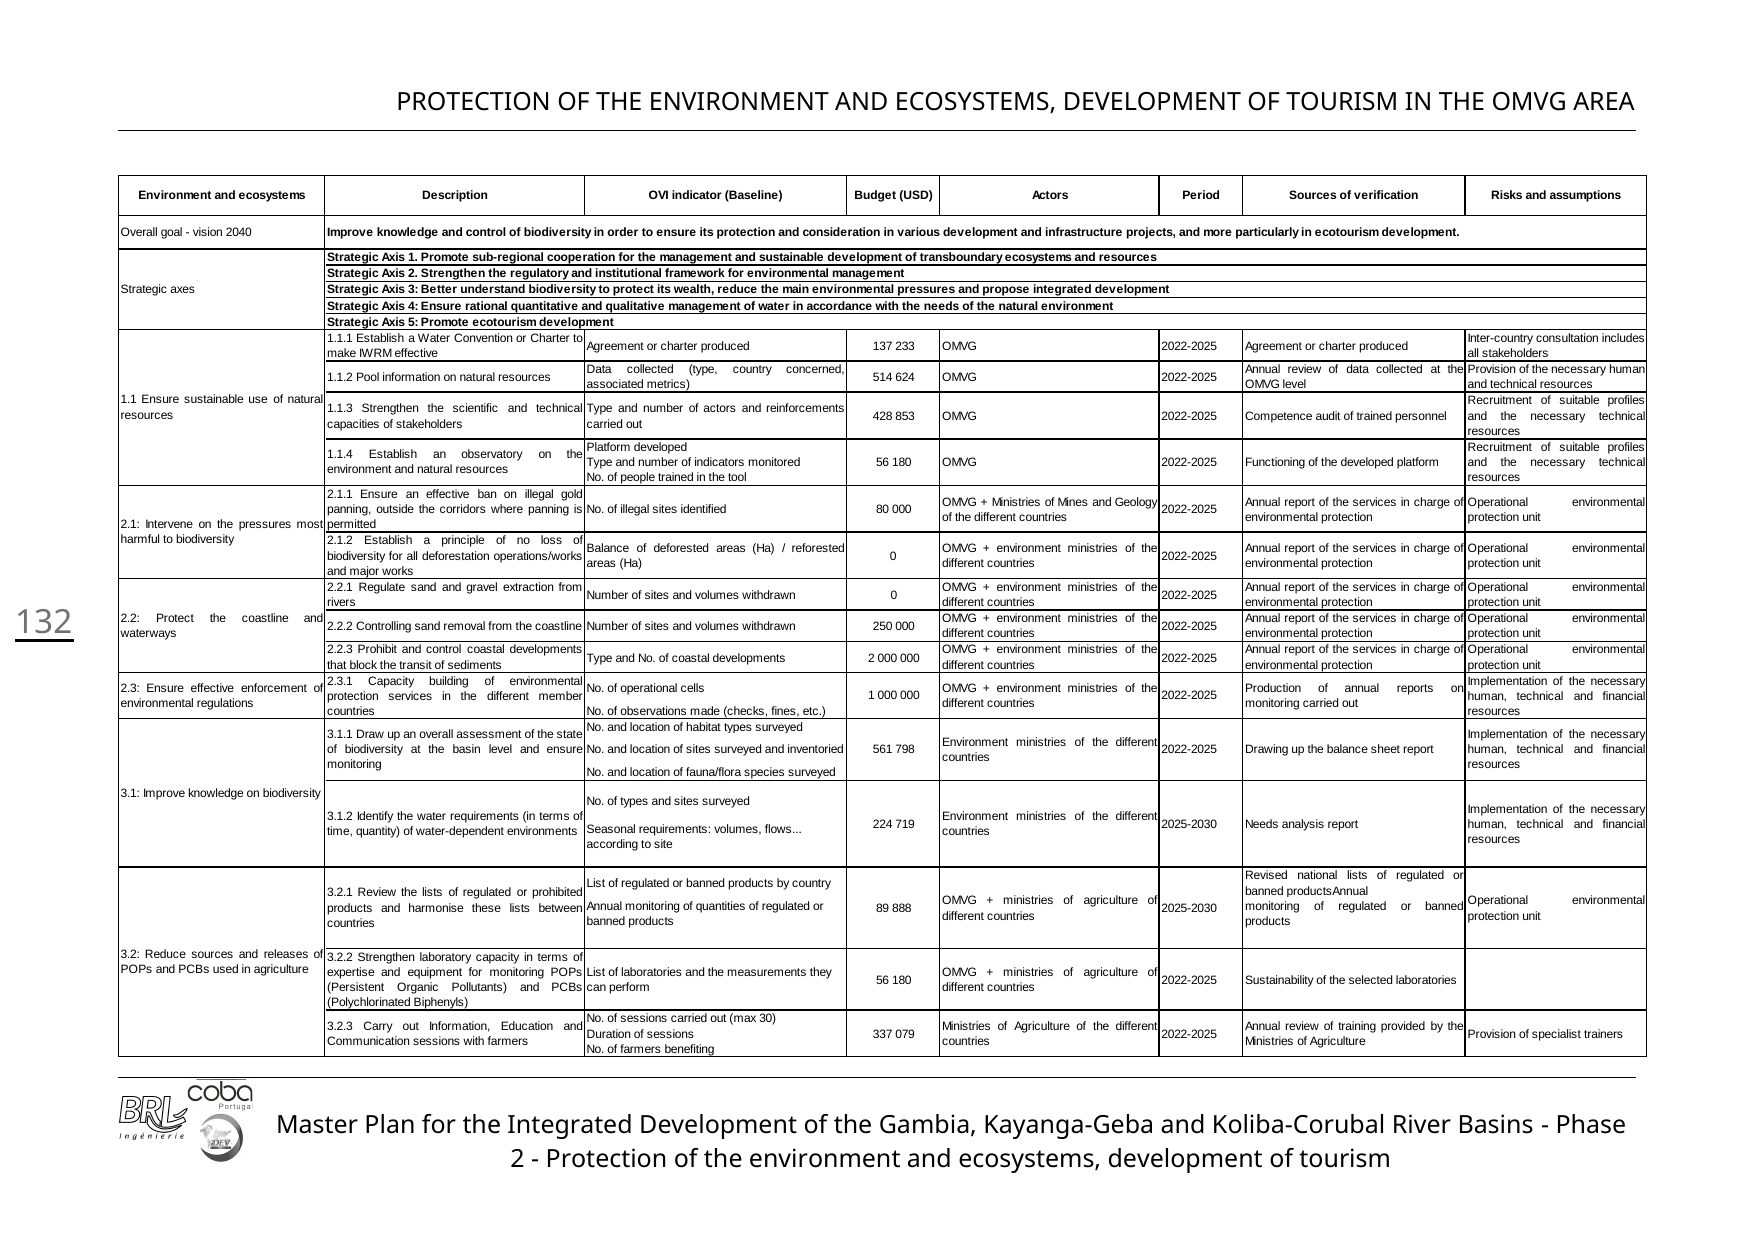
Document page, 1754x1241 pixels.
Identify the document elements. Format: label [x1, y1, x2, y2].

picture [118, 1079, 253, 1140]
